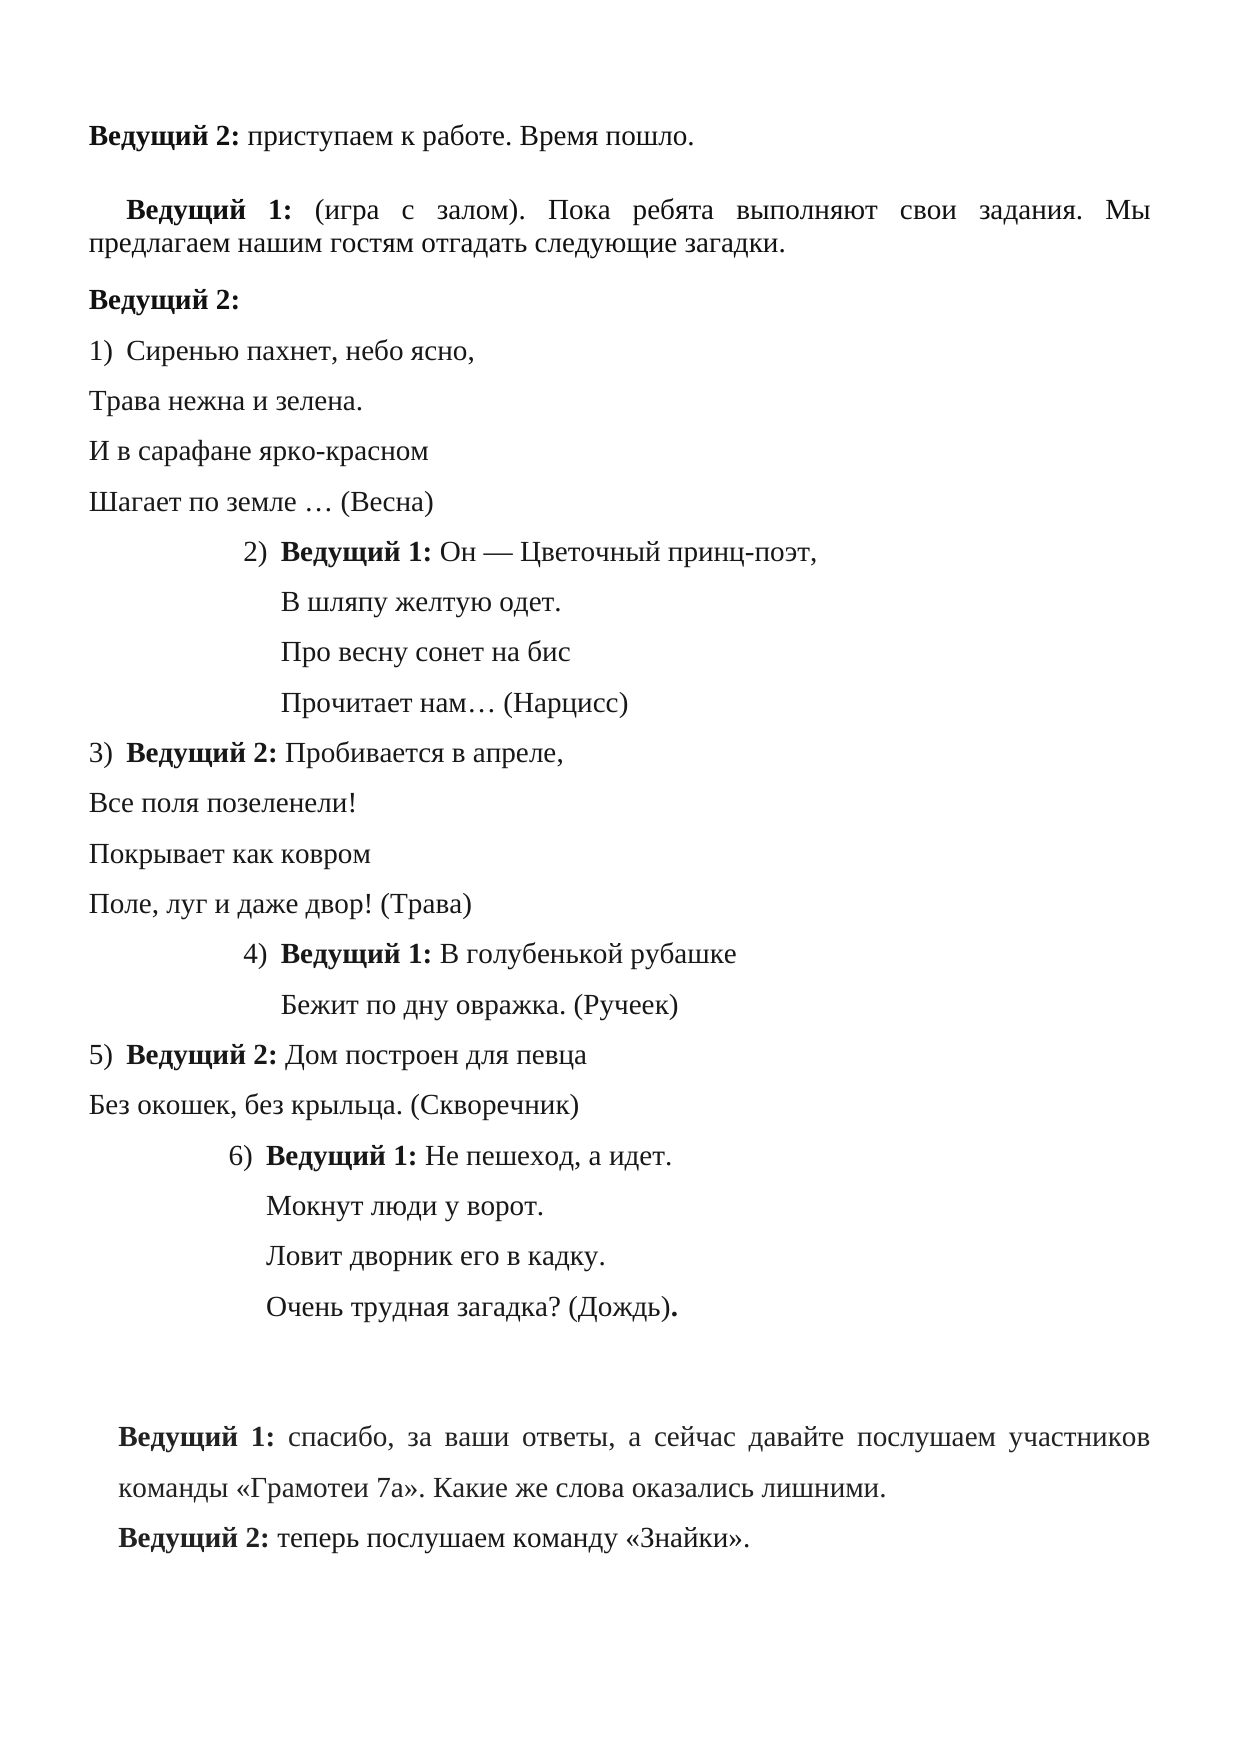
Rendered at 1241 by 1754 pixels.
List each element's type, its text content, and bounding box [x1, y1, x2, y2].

text Поле, луг и даже двор! (Трава) [88, 886, 1152, 920]
text Трава нежна и зелена. [88, 383, 1152, 417]
text В шляпу желтую одет. Про весну сонет на бис Прочитает нам… (Нарцисс) [281, 584, 1152, 718]
text Ведущий 2: приступаем к работе. Время пошло. [88, 118, 1152, 152]
text Бежит по дну овражка. (Ручеек) [281, 987, 1152, 1020]
text Все поля позеленели! [88, 786, 1152, 819]
text Ведущий 1: (игра с залом). Пока ребята выполняют свои задания. Мы предлагаем нашим гостям отгадать следующие загадки. [88, 192, 1152, 259]
list Ведущий 1: В голубенькой рубашке [243, 936, 1152, 970]
list Ведущий 2: Дом построен для певца [88, 1037, 1152, 1071]
list Ведущий 2: Пробивается в апреле, [88, 735, 1152, 769]
text Ведущий 2: теперь послушаем команду «Знайки». [270, 1520, 1152, 1553]
list Ведущий 1: Он — Цветочный принц-поэт, [243, 534, 1152, 567]
text Ведущий 1: спасибо, за ваши ответы, а сейчас давайте послушаем участников команды «Грамотеи 7а». Какие же слова оказались лишними. [118, 1453, 1152, 1503]
text Шагает по земле … (Весна) [88, 484, 1152, 517]
list Ведущий 1: Не пешеход, а идет. Мокнут люди у ворот. Ловит дворник его в кадку. Очень трудная загадка? (Дождь). [228, 1138, 1152, 1322]
text Покрывает как ковром [88, 836, 1152, 869]
text Без окошек, без крыльца. (Скворечник) [88, 1087, 1152, 1121]
text И в сарафане ярко-красном [88, 433, 1152, 467]
text Ведущий 2: [88, 282, 1152, 316]
list Сиренью пахнет, небо ясно, [88, 333, 1152, 366]
